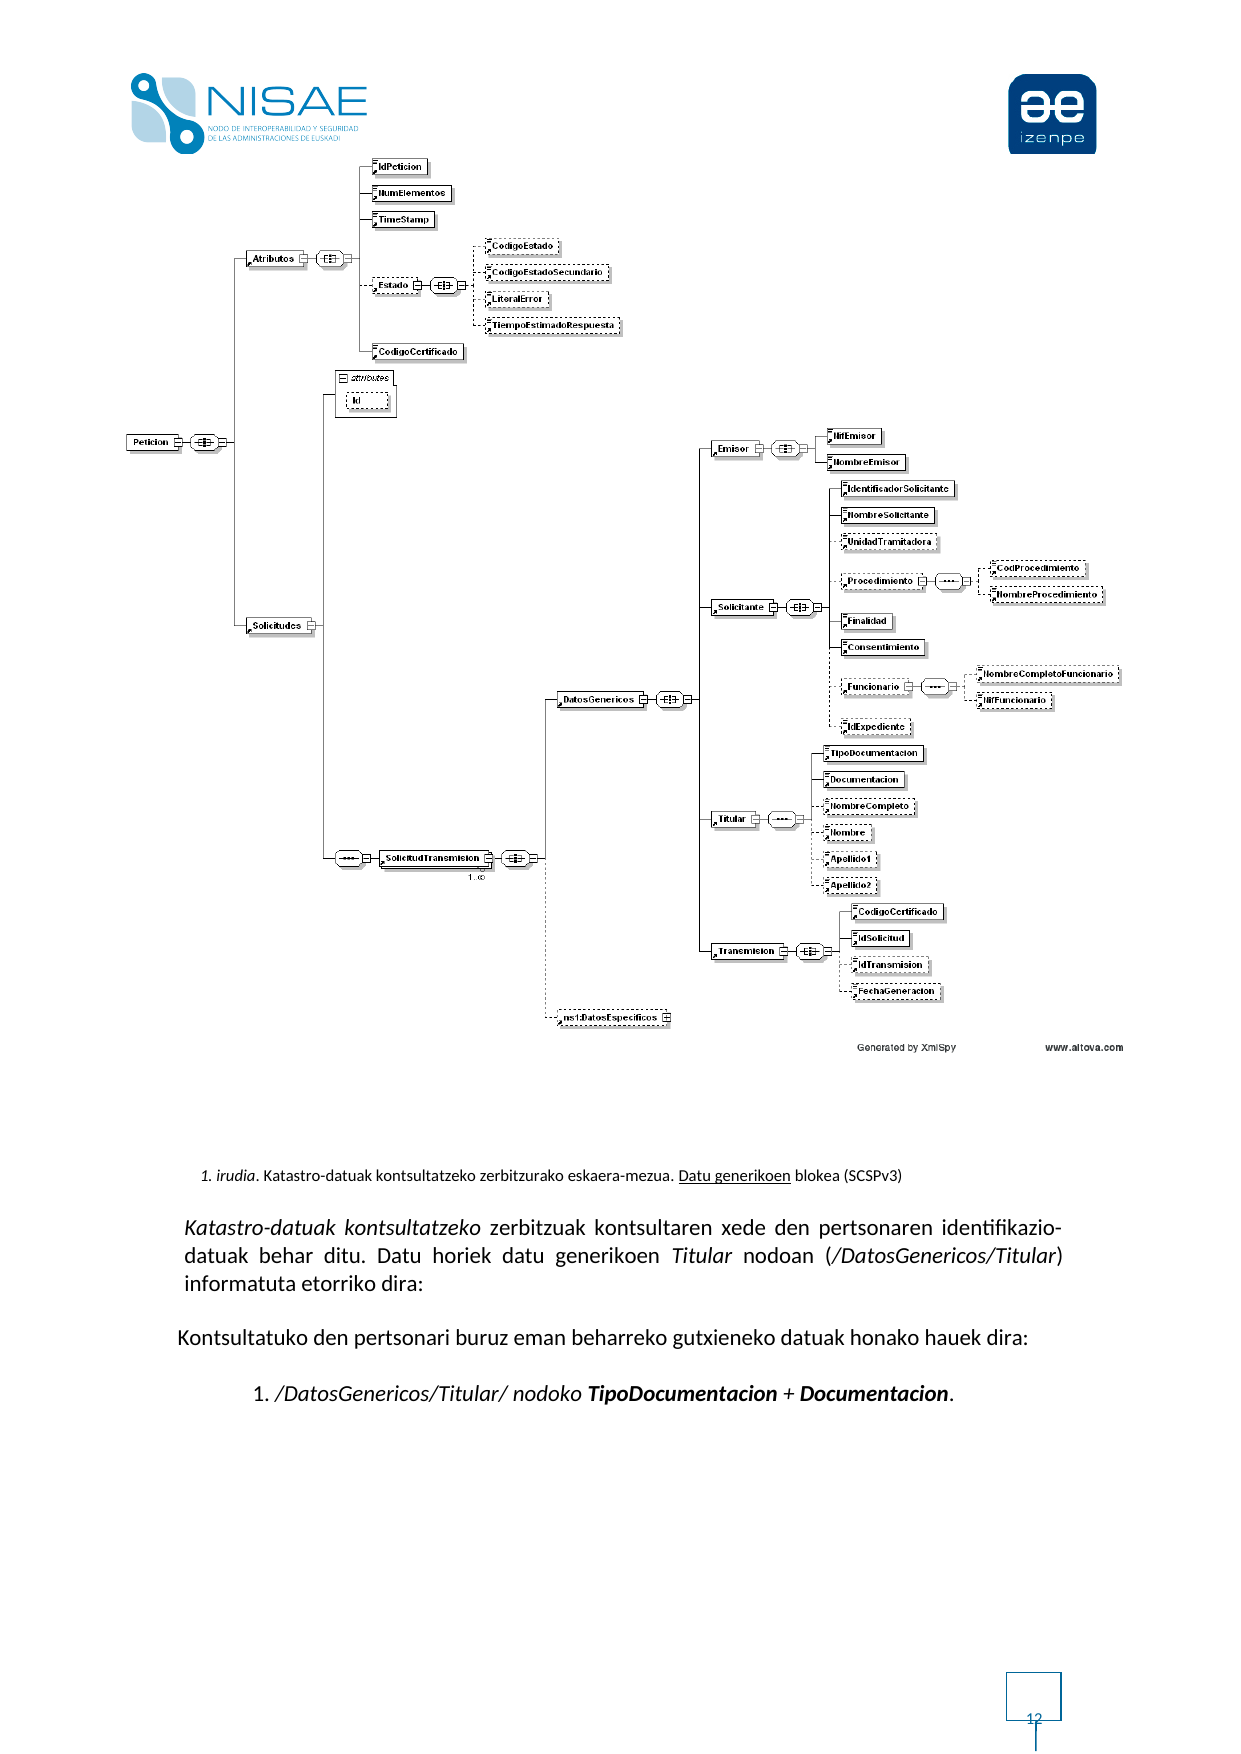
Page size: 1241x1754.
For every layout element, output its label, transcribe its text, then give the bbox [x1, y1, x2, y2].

picture [139, 81, 148, 90]
text 1. /DatosGenericos/Titular/ nodoko TipoDocumentacion + Documentacion. [251, 1379, 1063, 1407]
text Katastro-datuak kontsultatzeko zerbitzuak kontsultaren xede den pertsonaren identifikazio-datuak behar ditu. Datu horiek datu generikoen Titular nodoan (/DatosGenericos/Titular) informatuta etorriko dira: [184, 1213, 1063, 1297]
text 1. irudia. Katastro-datuak kontsultatzeko zerbitzurako eskaera-mezua. Datu generikoen blokea (SCSPv3) [15, 1165, 1063, 1185]
picture [181, 131, 193, 143]
text Kontsultatuko den pertsonari buruz eman beharreko gutxieneko datuak honako hauek dira: [177, 1323, 1063, 1351]
picture [118, 73, 1129, 1053]
